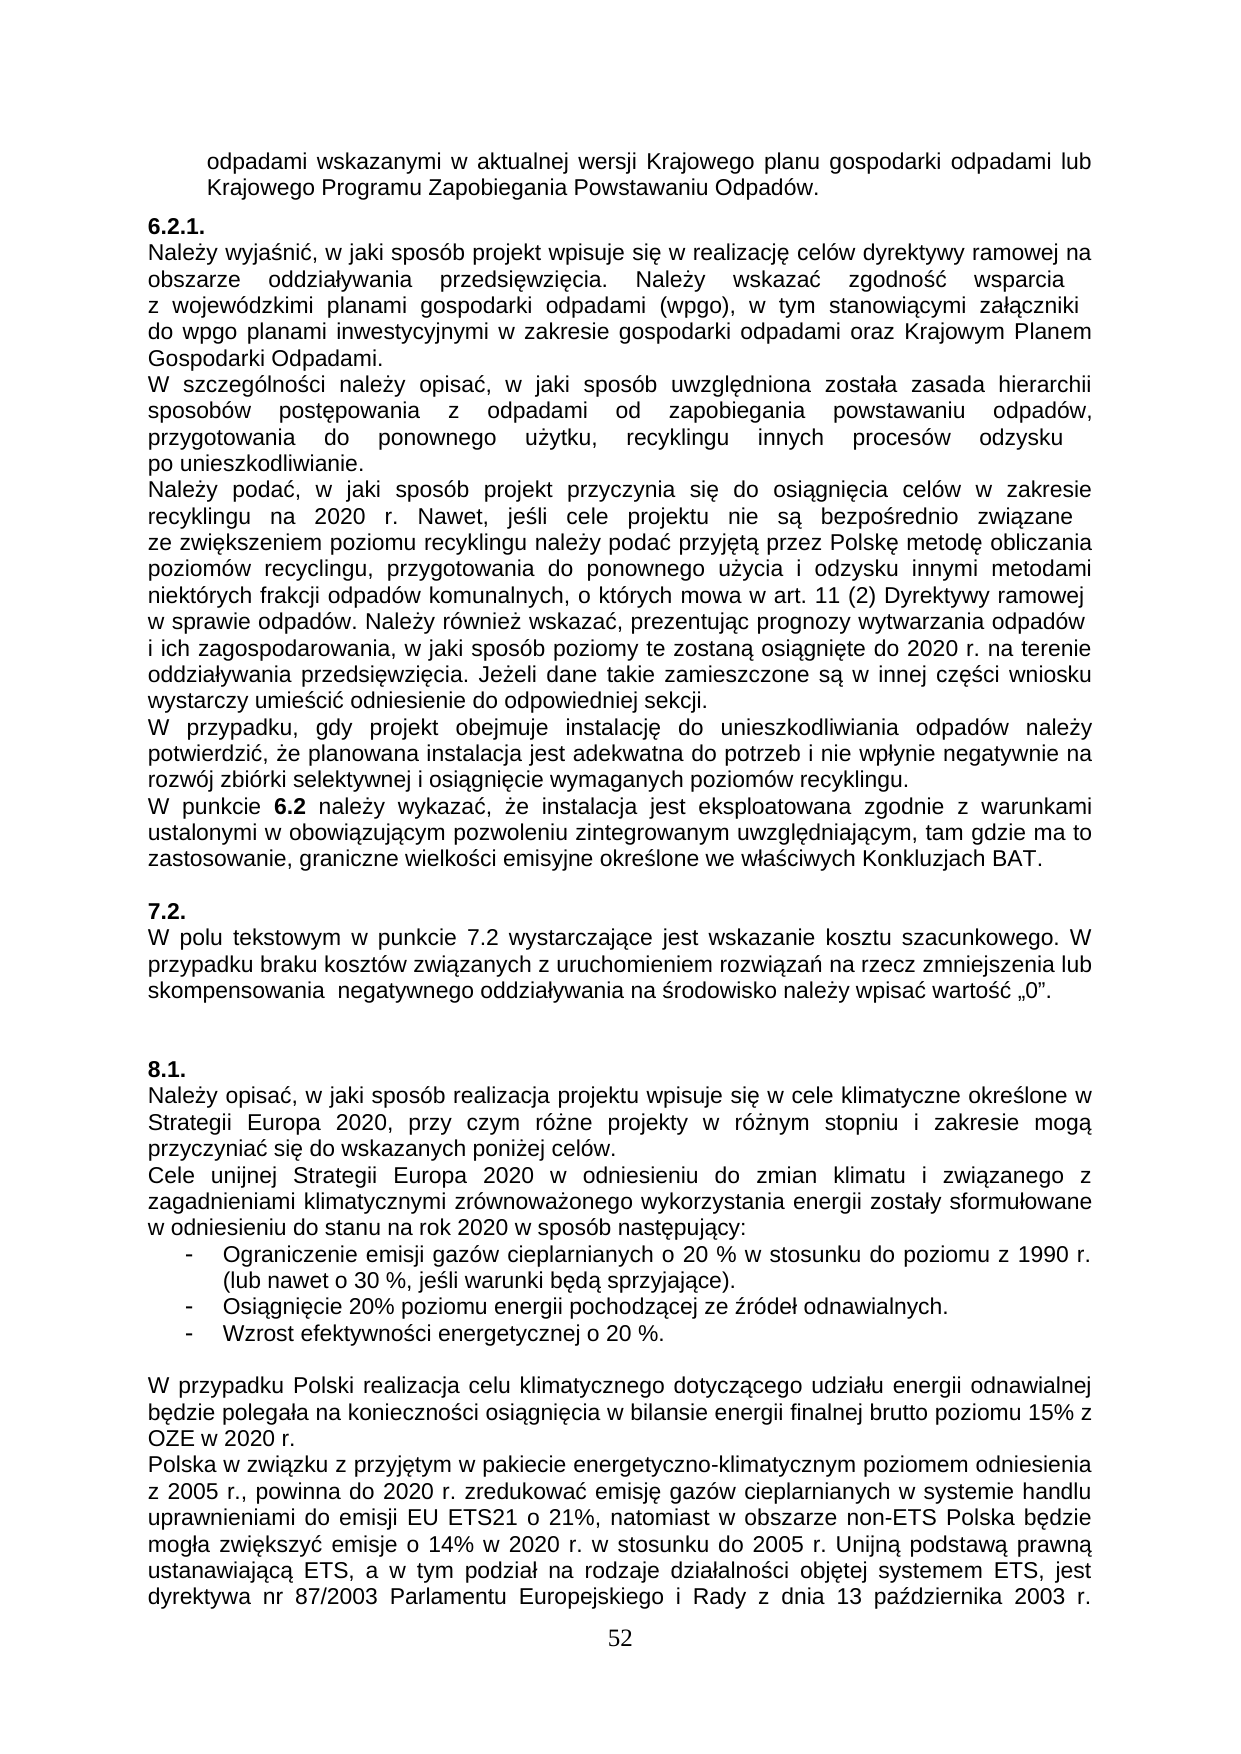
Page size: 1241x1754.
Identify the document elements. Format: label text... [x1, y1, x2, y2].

text 7.2. [148, 898, 1093, 924]
text W przypadku, gdy projekt obejmuje instalację do unieszkodliwiania odpadów należy potwierdzić, że planowana instalacja jest adekwatna do potrzeb i nie wpłynie negatywnie na rozwój zbiórki selektywnej i osiągnięcie wymaganych poziomów recyklingu. [148, 713, 1093, 793]
text Cele unijnej Strategii Europa 2020 w odniesieniu do zmian klimatu i związanego z zagadnieniami klimatycznymi zrównoważonego wykorzystania energii zostały sformułowane w odniesieniu do stanu na rok 2020 w sposób następujący: [148, 1162, 1093, 1241]
text 8.1. [148, 1056, 1093, 1082]
text 6.2.1. [148, 213, 1093, 239]
text Należy wyjaśnić, w jaki sposób projekt wpisuje się w realizację celów dyrektywy ramowej na obszarze oddziaływania przedsięwzięcia. Należy wskazać zgodność wsparcia z wojewódzkimi planami gospodarki odpadami (wpgo), w tym stanowiącymi załączniki do wpgo planami inwestycyjnymi w zakresie gospodarki odpadami oraz Krajowym Planem Gospodarki Odpadami. [148, 239, 1093, 371]
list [177, 148, 1093, 200]
text W szczególności należy opisać, w jaki sposób uwzględniona została zasada hierarchii sposobów postępowania z odpadami od zapobiegania powstawaniu odpadów, przygotowania do ponownego użytku, recyklingu innych procesów odzysku po unieszkodliwianie. [148, 371, 1093, 476]
text Należy opisać, w jaki sposób realizacja projektu wpisuje się w cele klimatyczne określone w Strategii Europa 2020, przy czym różne projekty w różnym stopniu i zakresie mogą przyczyniać się do wskazanych poniżej celów. [148, 1082, 1093, 1162]
list Wzrost efektywności energetycznej o 20 %. [185, 1320, 1093, 1346]
list Ograniczenie emisji gazów cieplarnianych o 20 % w stosunku do poziomu z 1990 r. (lub nawet o 30 %, jeśli warunki będą sprzyjające). [185, 1241, 1093, 1293]
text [148, 1451, 1093, 1609]
text W polu tekstowym w punkcie 7.2 wystarczające jest wskazanie kosztu szacunkowego. W przypadku braku kosztów związanych z uruchomieniem rozwiązań na rzecz zmniejszenia lub skompensowania negatywnego oddziaływania na środowisko należy wpisać wartość „0”. [148, 924, 1093, 1003]
list Osiągnięcie 20% poziomu energii pochodzącej ze źródeł odnawialnych. [185, 1293, 1093, 1320]
text Należy podać, w jaki sposób projekt przyczynia się do osiągnięcia celów w zakresie recyklingu na 2020 r. Nawet, jeśli cele projektu nie są bezpośrednio związane ze zwiększeniem poziomu recyklingu należy podać przyjętą przez Polskę metodę obliczania poziomów recyclingu, przygotowania do ponownego użycia i odzysku innymi metodami niektórych frakcji odpadów komunalnych, o których mowa w art. 11 (2) Dyrektywy ramowej w sprawie odpadów. Należy również wskazać, prezentując prognozy wytwarzania odpadów i ich zagospodarowania, w jaki sposób poziomy te zostaną osiągnięte do 2020 r. na terenie oddziaływania przedsięwzięcia. Jeżeli dane takie zamieszczone są w innej części wniosku wystarczy umieścić odniesienie do odpowiedniej sekcji. [148, 476, 1093, 713]
text W punkcie 6.2 należy wykazać, że instalacja jest eksploatowana zgodnie z warunkami ustalonymi w obowiązującym pozwoleniu zintegrowanym uwzględniającym, tam gdzie ma to zastosowanie, graniczne wielkości emisyjne określone we właściwych Konkluzjach BAT. [148, 793, 1093, 872]
text W przypadku Polski realizacja celu klimatycznego dotyczącego udziału energii odnawialnej będzie polegała na konieczności osiągnięcia w bilansie energii finalnej brutto poziomu 15% z OZE w 2020 r. [148, 1372, 1093, 1451]
